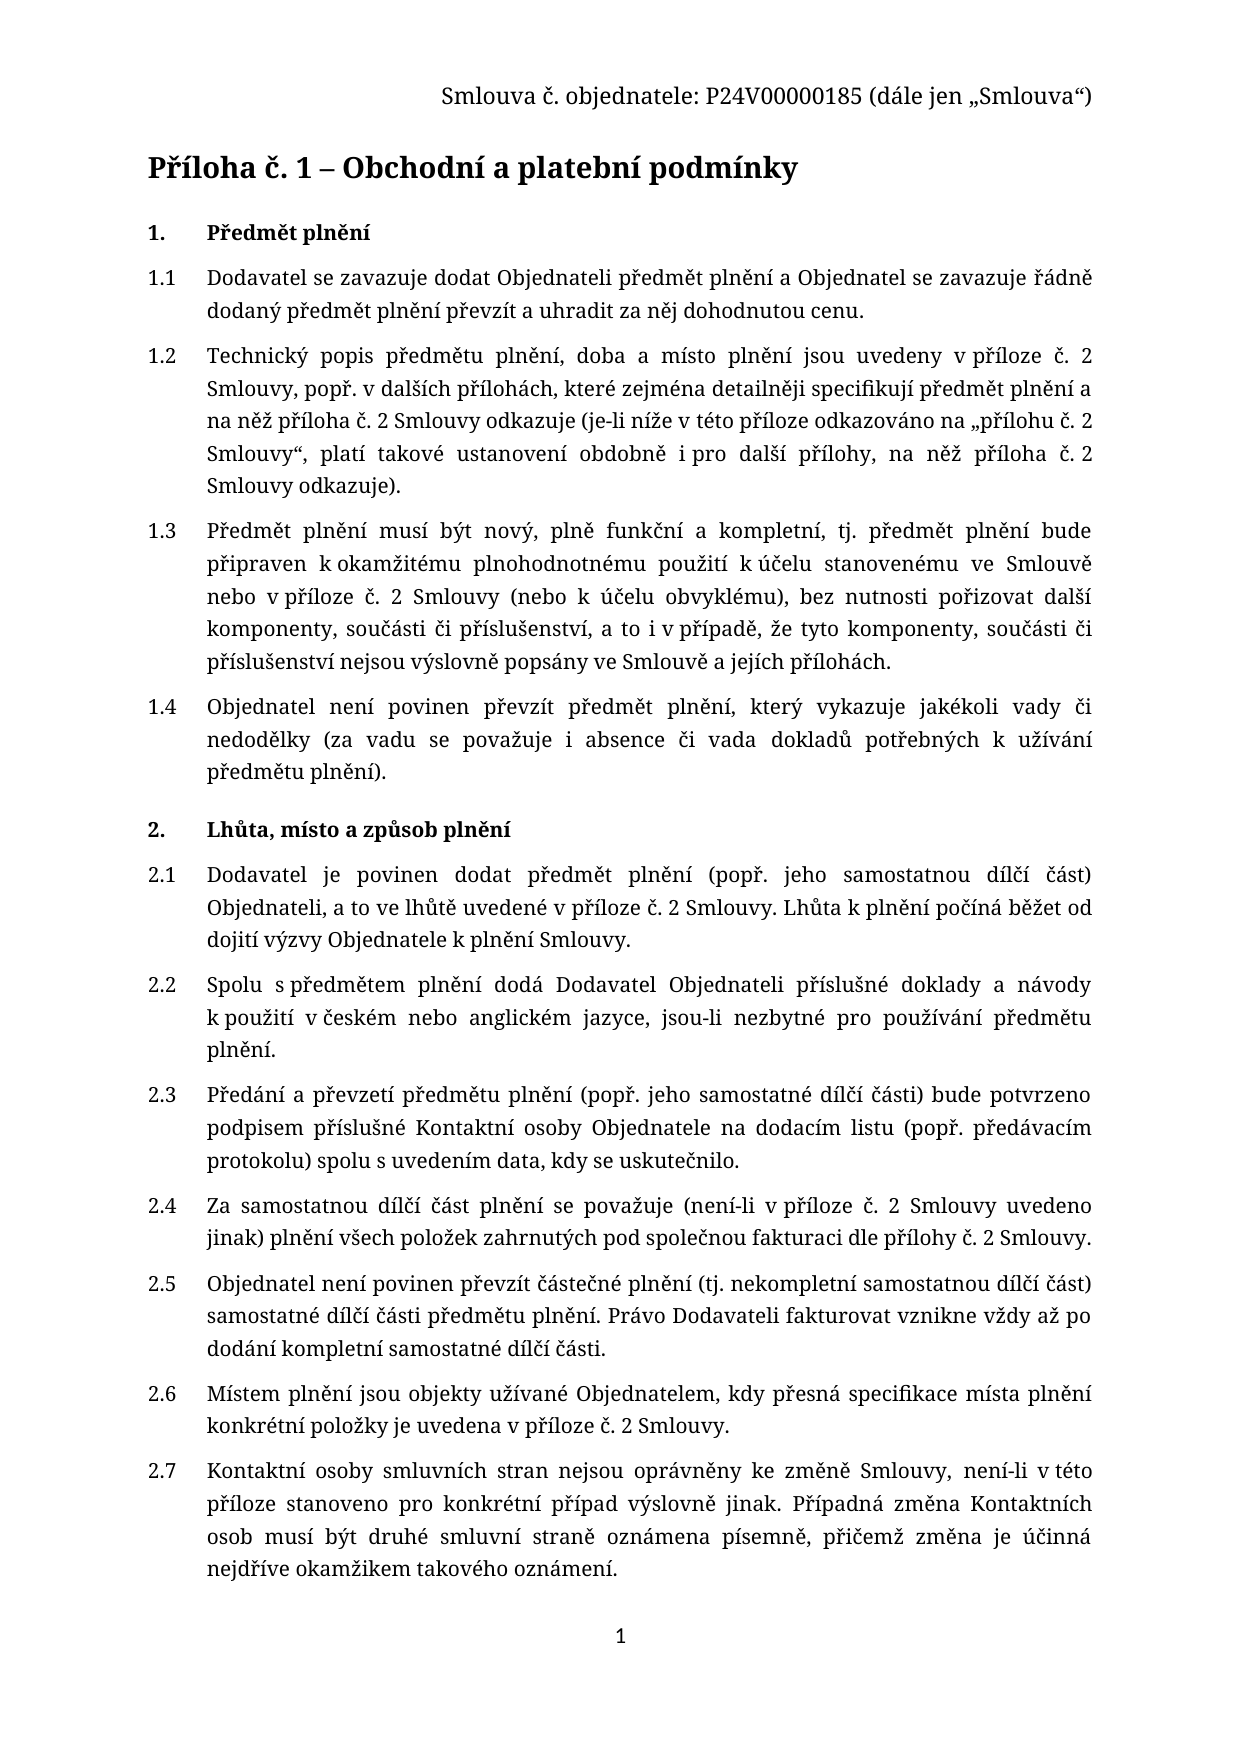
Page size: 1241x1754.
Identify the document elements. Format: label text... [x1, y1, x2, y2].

list Za samostatnou dílčí část plnění se považuje (není-li v příloze č. 2 Smlouvy uvedeno jinak) plnění všech položek zahrnutých pod společnou fakturaci dle přílohy č. 2 Smlouvy. [148, 1191, 1093, 1252]
list Lhůta, místo a způsob plnění [148, 815, 1093, 843]
list Kontaktní osoby smluvních stran nejsou oprávněny ke změně Smlouvy, není-li v této příloze stanoveno pro konkrétní případ výslovně jinak. Případná změna Kontaktních osob musí být druhé smluvní straně oznámena písemně, přičemž změna je účinná nejdříve okamžikem takového oznámení. [148, 1457, 1093, 1583]
list Objednatel není povinen převzít předmět plnění, který vykazuje jakékoli vady či nedodělky (za vadu se považuje i absence či vada dokladů potřebných k užívání předmětu plnění). [148, 692, 1093, 786]
list Dodavatel se zavazuje dodat Objednateli předmět plnění a Objednatel se zavazuje řádně dodaný předmět plnění převzít a uhradit za něj dohodnutou cenu. [148, 263, 1093, 324]
list Objednatel není povinen převzít částečné plnění (tj. nekompletní samostatnou dílčí část) samostatné dílčí části předmětu plnění. Právo Dodavateli fakturovat vznikne vždy až po dodání kompletní samostatné dílčí části. [148, 1269, 1093, 1362]
list Dodavatel je povinen dodat předmět plnění (popř. jeho samostatnou dílčí část) Objednateli, a to ve lhůtě uvedené v příloze č. 2 Smlouvy. Lhůta k plnění počíná běžet od dojití výzvy Objednatele k plnění Smlouvy. [148, 860, 1093, 954]
list Technický popis předmětu plnění, doba a místo plnění jsou uvedeny v příloze č. 2 Smlouvy, popř. v dalších přílohách, které zejména detailněji specifikují předmět plnění a na něž příloha č. 2 Smlouvy odkazuje (je-li níže v této příloze odkazováno na „přílohu č. 2 Smlouvy“, platí takové ustanovení obdobně i pro další přílohy, na něž příloha č. 2 Smlouvy odkazuje). [148, 341, 1093, 500]
list Předání a převzetí předmětu plnění (popř. jeho samostatné dílčí části) bude potvrzeno podpisem příslušné Kontaktní osoby Objednatele na dodacím listu (popř. předávacím protokolu) spolu s uvedením data, kdy se uskutečnilo. [148, 1081, 1093, 1174]
list Předmět plnění [148, 218, 1093, 247]
text Příloha č. 1 – Obchodní a platební podmínky [148, 148, 1093, 187]
list Předmět plnění musí být nový, plně funkční a kompletní, tj. předmět plnění bude připraven k okamžitému plnohodnotnému použití k účelu stanovenému ve Smlouvě nebo v příloze č. 2 Smlouvy (nebo k účelu obvyklému), bez nutnosti pořizovat další komponenty, součásti či příslušenství, a to i v případě, že tyto komponenty, součásti či příslušenství nejsou výslovně popsány ve Smlouvě a jejích přílohách. [148, 517, 1093, 675]
list Spolu s předmětem plnění dodá Dodavatel Objednateli příslušné doklady a návody k použití v českém nebo anglickém jazyce, jsou-li nezbytné pro používání předmětu plnění. [148, 970, 1093, 1064]
list Místem plnění jsou objekty užívané Objednatelem, kdy přesná specifikace místa plnění konkrétní položky je uvedena v příloze č. 2 Smlouvy. [148, 1379, 1093, 1440]
